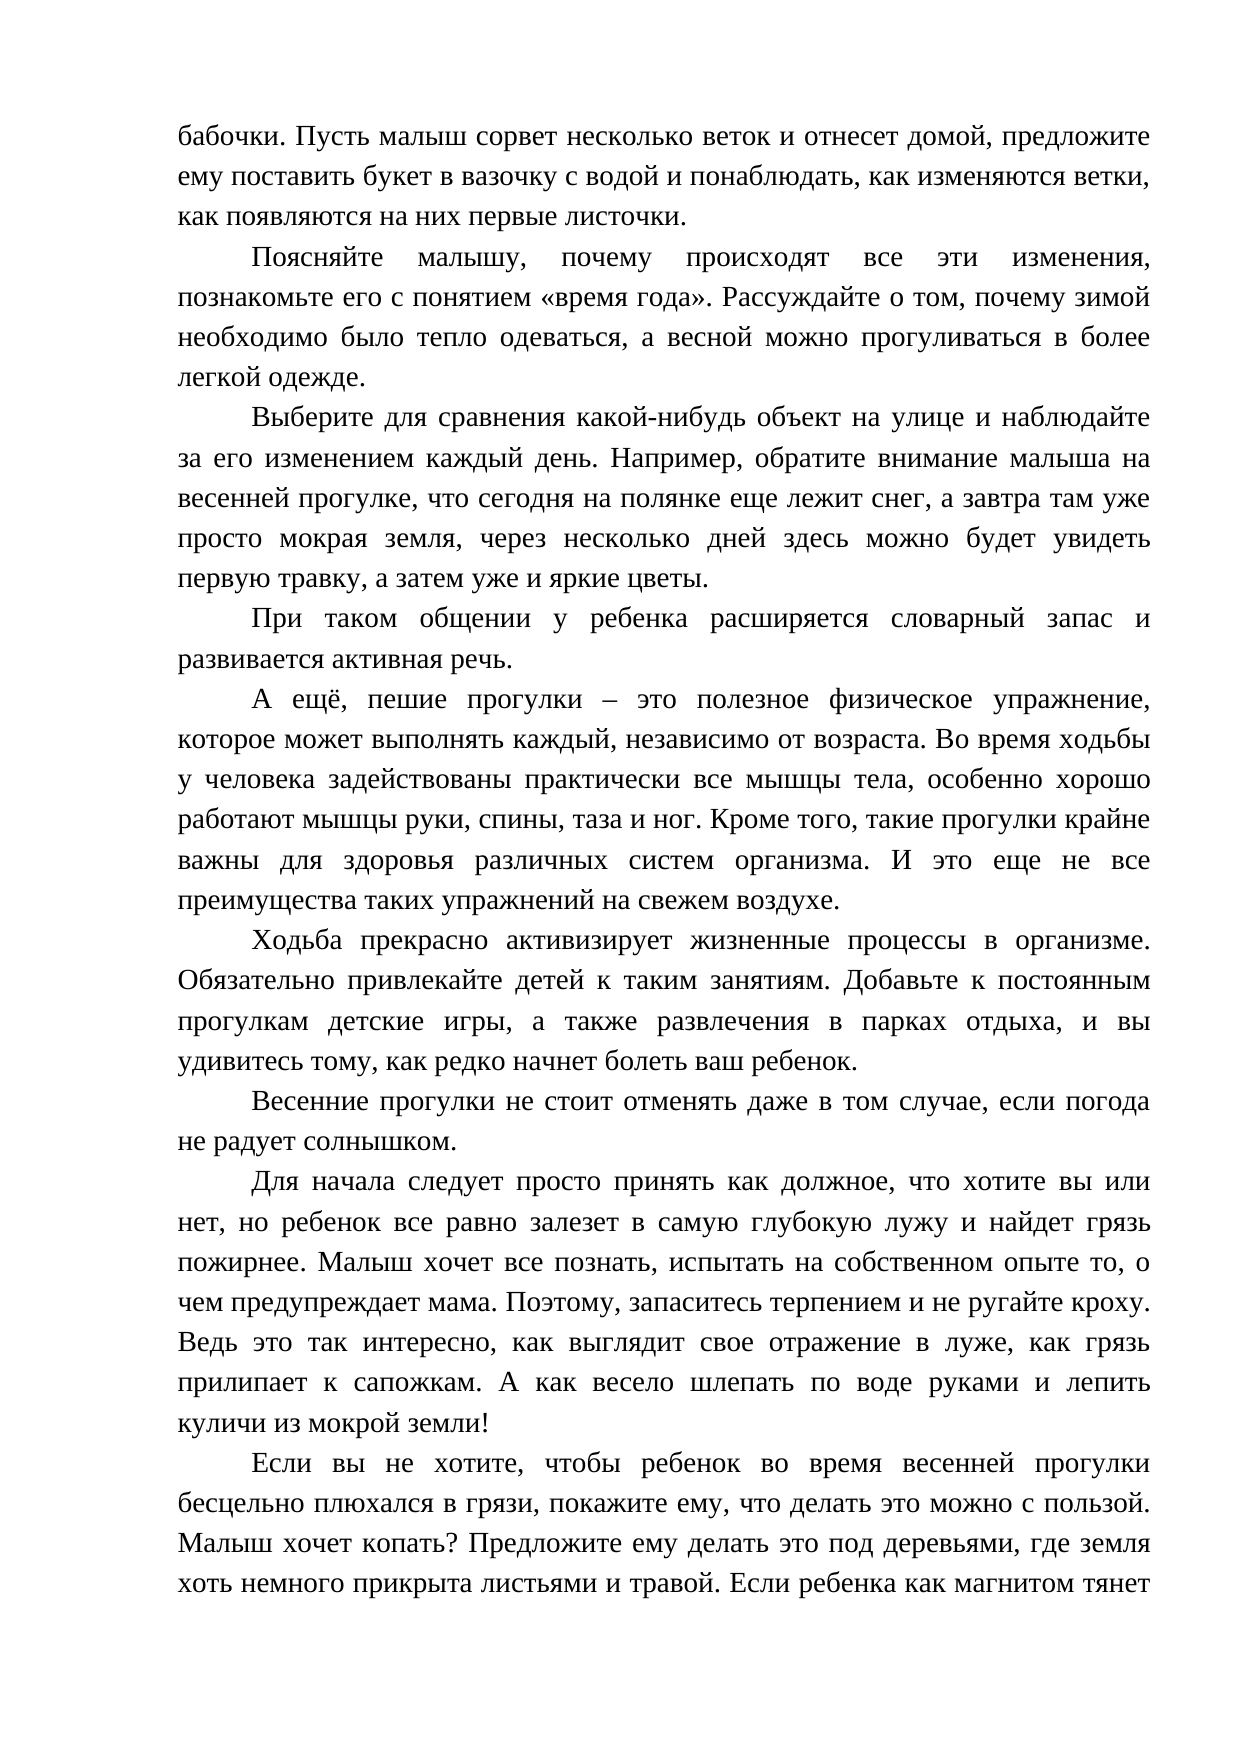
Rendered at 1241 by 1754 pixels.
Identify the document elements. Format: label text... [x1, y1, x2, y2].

text Поясняйте малышу, почему происходят все эти изменения, познакомьте его с понятием «время года». Рассуждайте о том, почему зимой необходимо было тепло одеваться, а весной можно прогуливаться в более легкой одежде. [177, 239, 1152, 393]
text Выберите для сравнения какой-нибудь объект на улице и наблюдайте за его изменением каждый день. Например, обратите внимание малыша на весенней прогулке, что сегодня на полянке еще лежит снег, а завтра там уже просто мокрая земля, через несколько дней здесь можно будет увидеть первую травку, а затем уже и яркие цветы. [177, 399, 1152, 594]
text Весенние прогулки не стоит отменять даже в том случае, если погода не радует солнышком. [177, 1083, 1152, 1157]
text Ходьба прекрасно активизирует жизненные процессы в организме. Обязательно привлекайте детей к таким занятиям. Добавьте к постоянным прогулкам детские игры, а также развлечения в парках отдыха, и вы удивитесь тому, как редко начнет болеть ваш ребенок. [177, 922, 1152, 1076]
text Для начала следует просто принять как должное, что хотите вы или нет, но ребенок все равно залезет в самую глубокую лужу и найдет грязь пожирнее. Малыш хочет все познать, испытать на собственном опыте то, о чем предупреждает мама. Поэтому, запаситесь терпением и не ругайте кроху. Ведь это так интересно, как выглядит свое отражение в луже, как грязь прилипает к сапожкам. А как весело шлепать по воде руками и лепить куличи из мокрой земли! [177, 1163, 1152, 1438]
text А ещё, пешие прогулки – это полезное физическое упражнение, которое может выполнять каждый, независимо от возраста. Во время ходьбы у человека задействованы практически все мышцы тела, особенно хорошо работают мышцы руки, спины, таза и ног. Кроме того, такие прогулки крайне важны для здоровья различных систем организма. И это еще не все преимущества таких упражнений на свежем воздухе. [177, 681, 1152, 916]
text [177, 118, 1152, 232]
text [177, 1445, 1152, 1599]
text При таком общении у ребенка расширяется словарный запас и развивается активная речь. [177, 601, 1152, 674]
